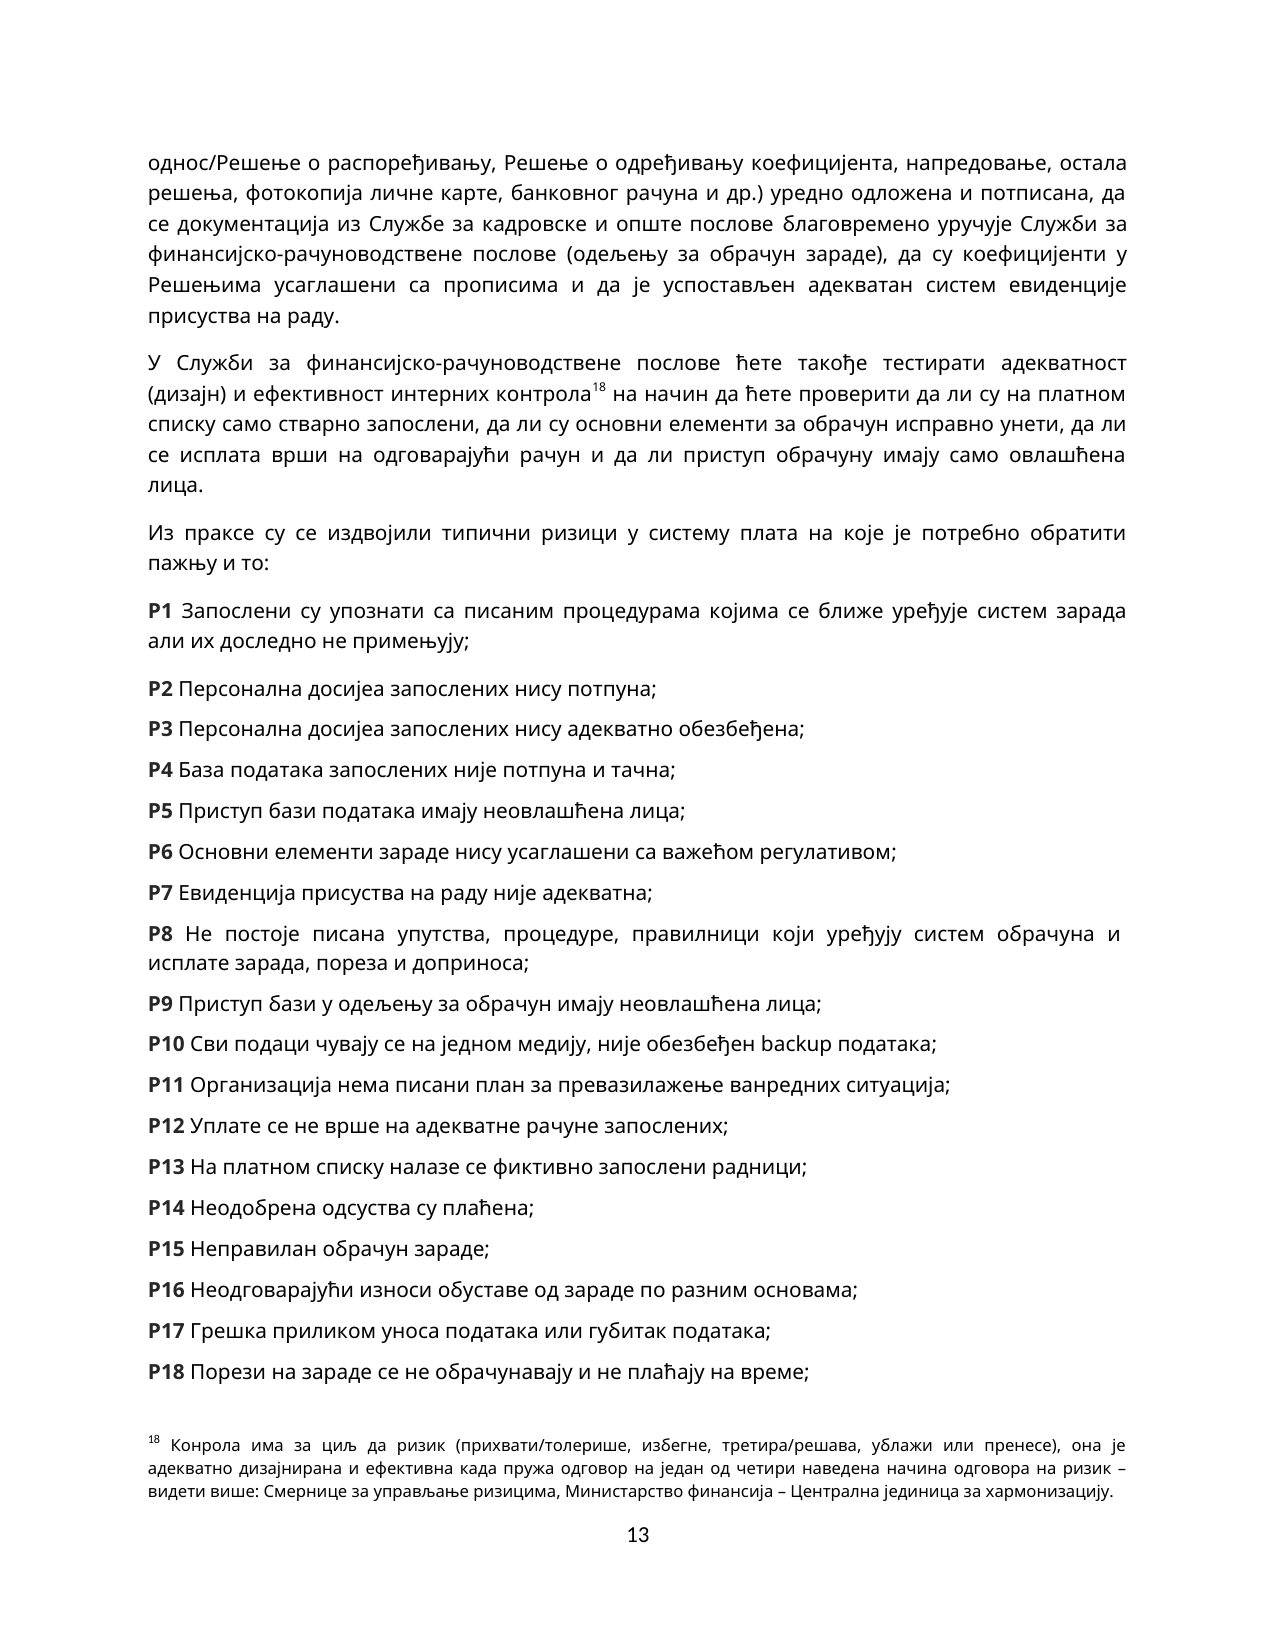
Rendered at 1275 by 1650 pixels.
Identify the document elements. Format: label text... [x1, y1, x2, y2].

text Р10 Сви подаци чувају се на једном медију, није обезбеђен backup података; [148, 1029, 1121, 1058]
text Р4 Бaзa пoдaтaкa зaпoслeних ниje пoтпунa и тачна; [148, 756, 1121, 784]
text Р2 Персонална досијеа запослених нису потпуна; [148, 674, 1121, 702]
text Р18 Порези на зараде се не обрачунавају и не плаћају на време; [148, 1357, 1121, 1386]
text Р12 Уплате се не врше на адекватне рачуне запослених; [148, 1111, 1121, 1140]
text Р9 Приступ бази у одељењу за обрачун имају неовлашћена лица; [148, 989, 1121, 1017]
text Р15 Неправилан обрачун зараде; [148, 1234, 1121, 1263]
text Р14 Неодобрена одсуства су плаћена; [148, 1193, 1121, 1222]
text Из праксе су се издвојили типични ризици у систему плата на које је потребно обратити пажњу и то: [148, 518, 1127, 577]
text Р13 На платном списку налазе се фиктивно запослени радници; [148, 1152, 1121, 1181]
text Р17 Грешка приликом уноса података или губитак података; [148, 1316, 1121, 1344]
text Р8 Не постоје писана упутства, процедуре, правилници који уређују систем обрачуна и исплате зарада, пореза и доприноса; [148, 919, 1121, 976]
text Р1 Запослени су упознати са писаним процедурама којима се ближе уређује систем зарада али их доследно не примењују; [148, 596, 1127, 655]
text Р5 Приступ бази података имају неовлашћена лица; [148, 796, 1121, 825]
text Р3 Персонална досијеа запослених нису адекватно обезбеђена; [148, 714, 1121, 743]
text Р16 Неодговарајући износи обуставе од зараде по разним основама; [148, 1275, 1121, 1304]
text Р7 Евиденција присуства на раду није адекватна; [148, 878, 1121, 907]
text У Служби за финансијско-рачуноводствене послове ћете такође тестирати адекватност (дизајн) и ефективност интерних контрола на начин да ћете проверити да ли су на платном списку само стварно запослени, да ли су основни елементи за обрачун исправно унети, да ли се исплата врши на одговарајући рачун и да ли приступ обрачуну имају само овлашћена лица. [148, 348, 1127, 499]
text Р11 Организација нема писани план за превазилажење ванредних ситуација; [148, 1071, 1121, 1099]
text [148, 148, 1127, 329]
text Р6 Основни елементи зараде нису усаглашени са важећом регулативом; [148, 837, 1121, 866]
